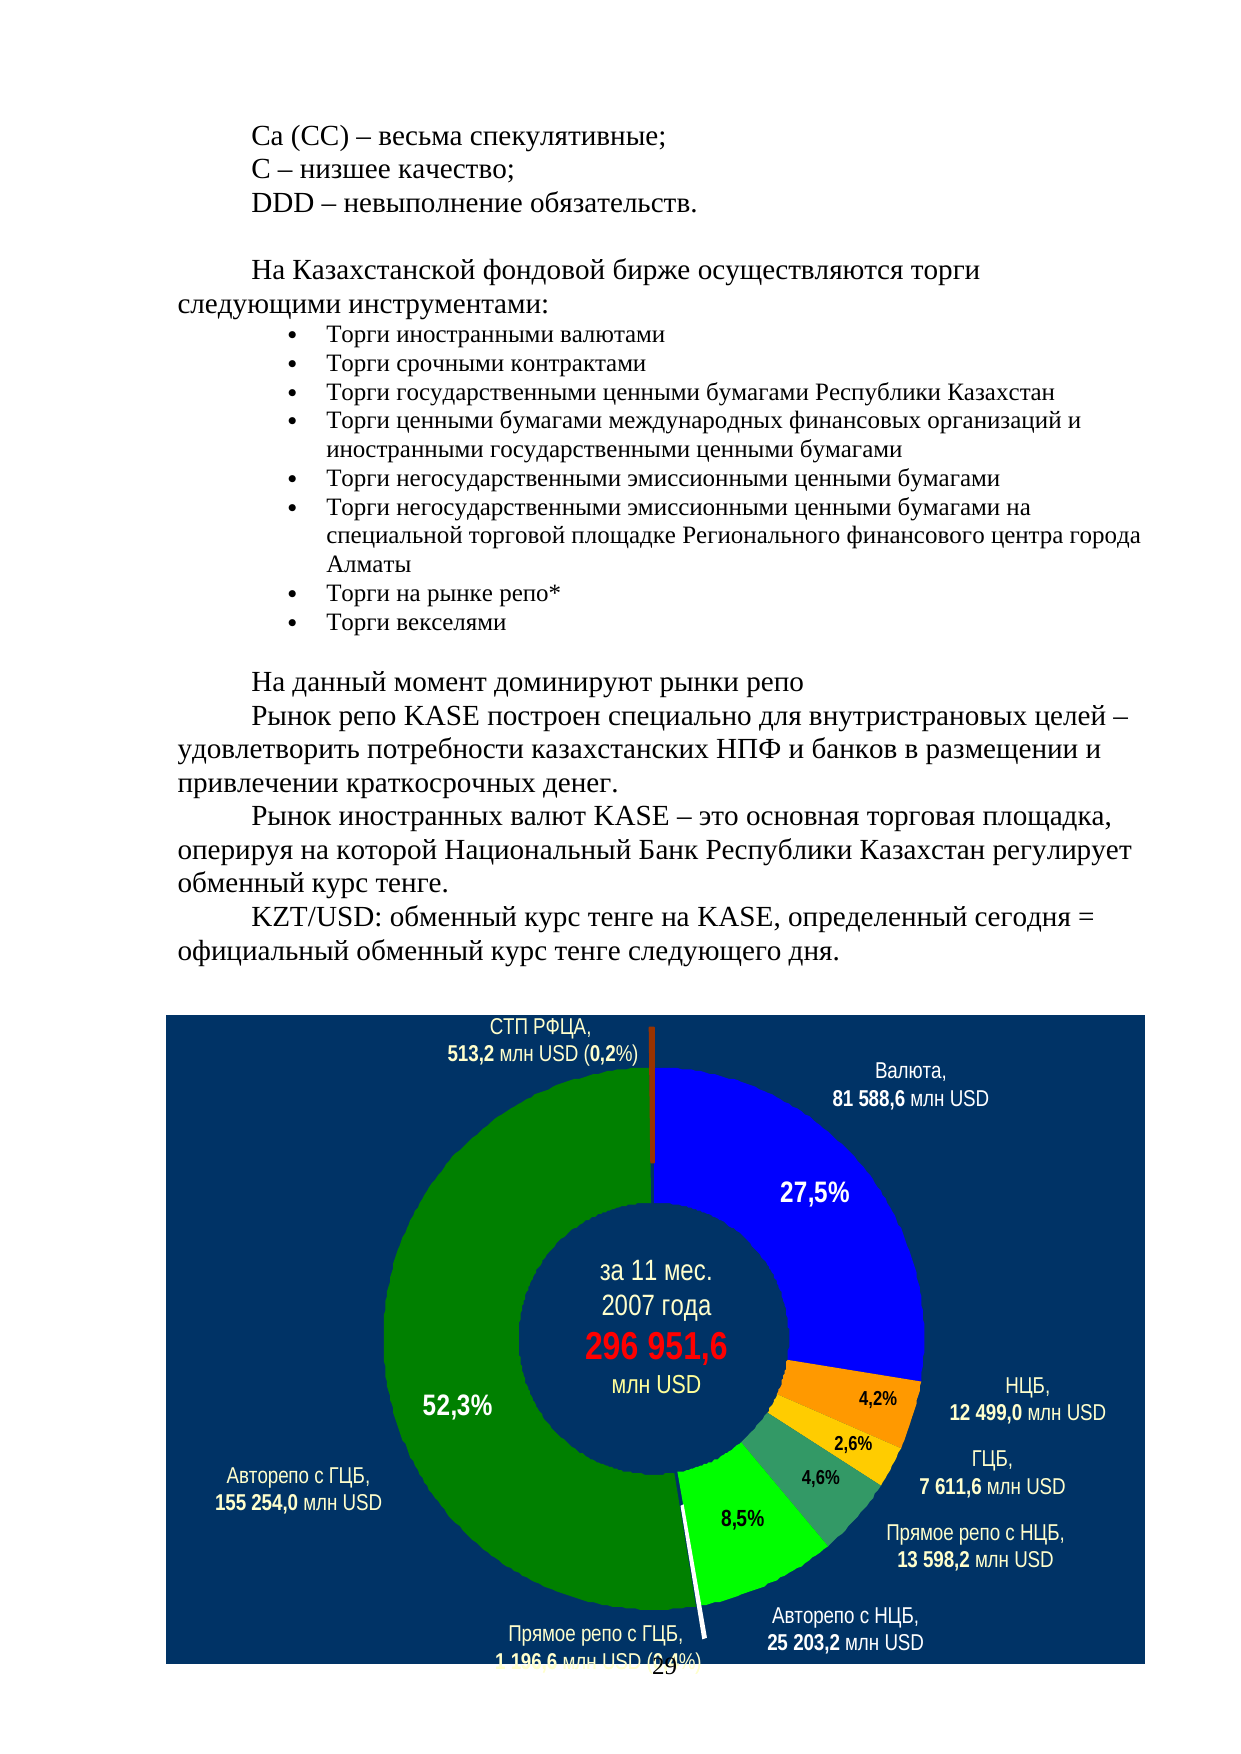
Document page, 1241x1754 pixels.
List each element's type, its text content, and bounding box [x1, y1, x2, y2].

text На данный момент доминируют рынки репо [177, 664, 1152, 698]
list Торги на рынке репо* [288, 578, 1152, 607]
text C – низшее качество; [177, 152, 1152, 185]
text Рынок иностранных валют KASE – это основная торговая площадка, оперируя на которой Национальный Банк Республики Казахстан регулирует обменный курс тенге. [177, 798, 1152, 899]
list Торги иностранными валютами [288, 319, 1152, 348]
text DDD – невыполнение обязательств. [177, 185, 1152, 219]
list Торги векселями [288, 607, 1152, 636]
text Ca (CC) – весьма спекулятивные; [177, 118, 1152, 152]
text На Казахстанской фондовой бирже осуществляются торги следующими инструментами: [177, 252, 1152, 319]
list Торги негосударственными эмиссионными ценными бумагами [288, 463, 1152, 492]
list Торги ценными бумагами международных финансовых организаций и иностранными государственными ценными бумагами [288, 406, 1152, 463]
text Рынок репо KASE построен специально для внутристрановых целей – удовлетворить потребности казахстанских НПФ и банков в размещении и привлечении краткосрочных денег. [177, 698, 1152, 798]
list Торги срочными контрактами [288, 348, 1152, 377]
list Торги негосударственными эмиссионными ценными бумагами на специальной торговой площадке Регионального финансового центра города Алматы [288, 492, 1152, 578]
text KZT/USD: обменный курс тенге на KASE, определенный сегодня = официальный обменный курс тенге следующего дня. [177, 899, 1152, 966]
list Торги государственными ценными бумагами Республики Казахстан [288, 377, 1152, 406]
